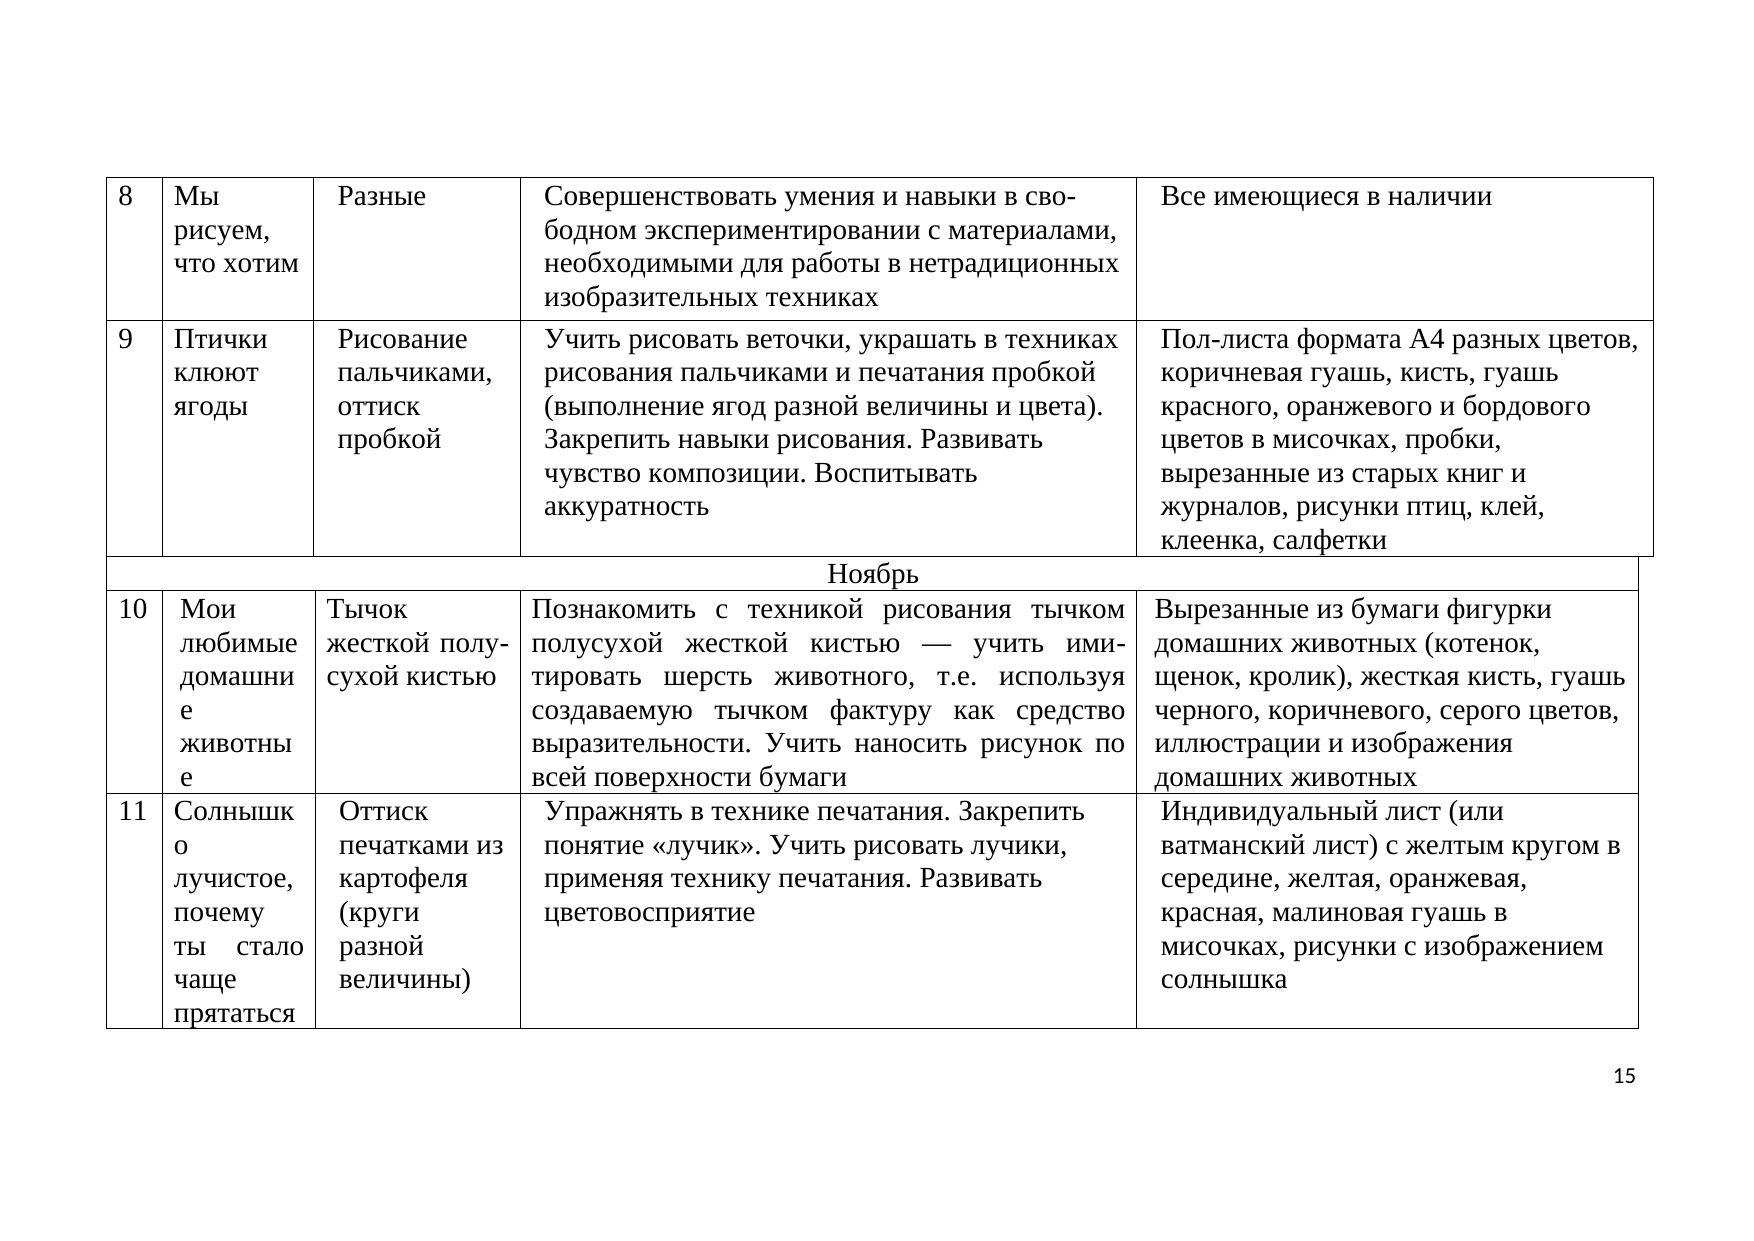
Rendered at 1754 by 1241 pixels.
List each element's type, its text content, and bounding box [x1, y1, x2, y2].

table_cell Рисование пальчиками, оттиск пробкой [314, 321, 520, 556]
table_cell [1137, 794, 1638, 1028]
table_cell Разные [314, 178, 520, 320]
table_cell Птички клюют ягоды [163, 321, 313, 556]
table_cell Мы рисуем, что хотим [163, 178, 313, 320]
table_cell Мои любимые домашние животные [163, 591, 315, 792]
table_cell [521, 794, 1136, 1028]
table_cell Учить рисовать веточки, украшать в техниках рисования пальчиками и печатания пробкой (выполнение ягод разной величины и цвета). Закрепить навыки рисования. Развивать чувство композиции. Воспитывать аккуратность [521, 321, 1136, 556]
table_cell Вырезанные из бумаги фигурки домашних животных (котенок, щенок, кролик), жесткая кисть, гуашь черного, коричневого, серого цветов, иллюстрации и изображения домашних животных [1137, 591, 1638, 792]
table_cell 10 [107, 591, 162, 792]
table_cell 9 [107, 321, 162, 556]
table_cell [316, 794, 520, 1028]
table_cell 8 [107, 178, 162, 320]
table_cell Пол-листа формата А4 разных цветов, коричневая гуашь, кисть, гуашь красного, оранжевого и бордового цветов в мисочках, пробки, вырезанные из старых книг и журналов, рисунки птиц, клей, клеенка, салфетки [1137, 321, 1653, 556]
table_cell Ноябрь [107, 557, 1638, 590]
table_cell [163, 794, 315, 1028]
table_cell Тычок жесткой полусухой кистью [316, 591, 520, 792]
table_cell Познакомить с техникой рисования тычком полусухой жесткой кистью — учить имитировать шерсть животного, т.е. используя создаваемую тычком фактуру как средство выразительности. Учить наносить рисунок по всей поверхности бумаги [521, 591, 1136, 792]
table_cell Совершенствовать умения и навыки в свободном экспериментировании с материалами, необходимыми для работы в нетрадиционных изобразительных техниках [521, 178, 1136, 320]
table_cell 11 [107, 794, 162, 1028]
table_cell Все имеющиеся в наличии [1137, 178, 1653, 320]
